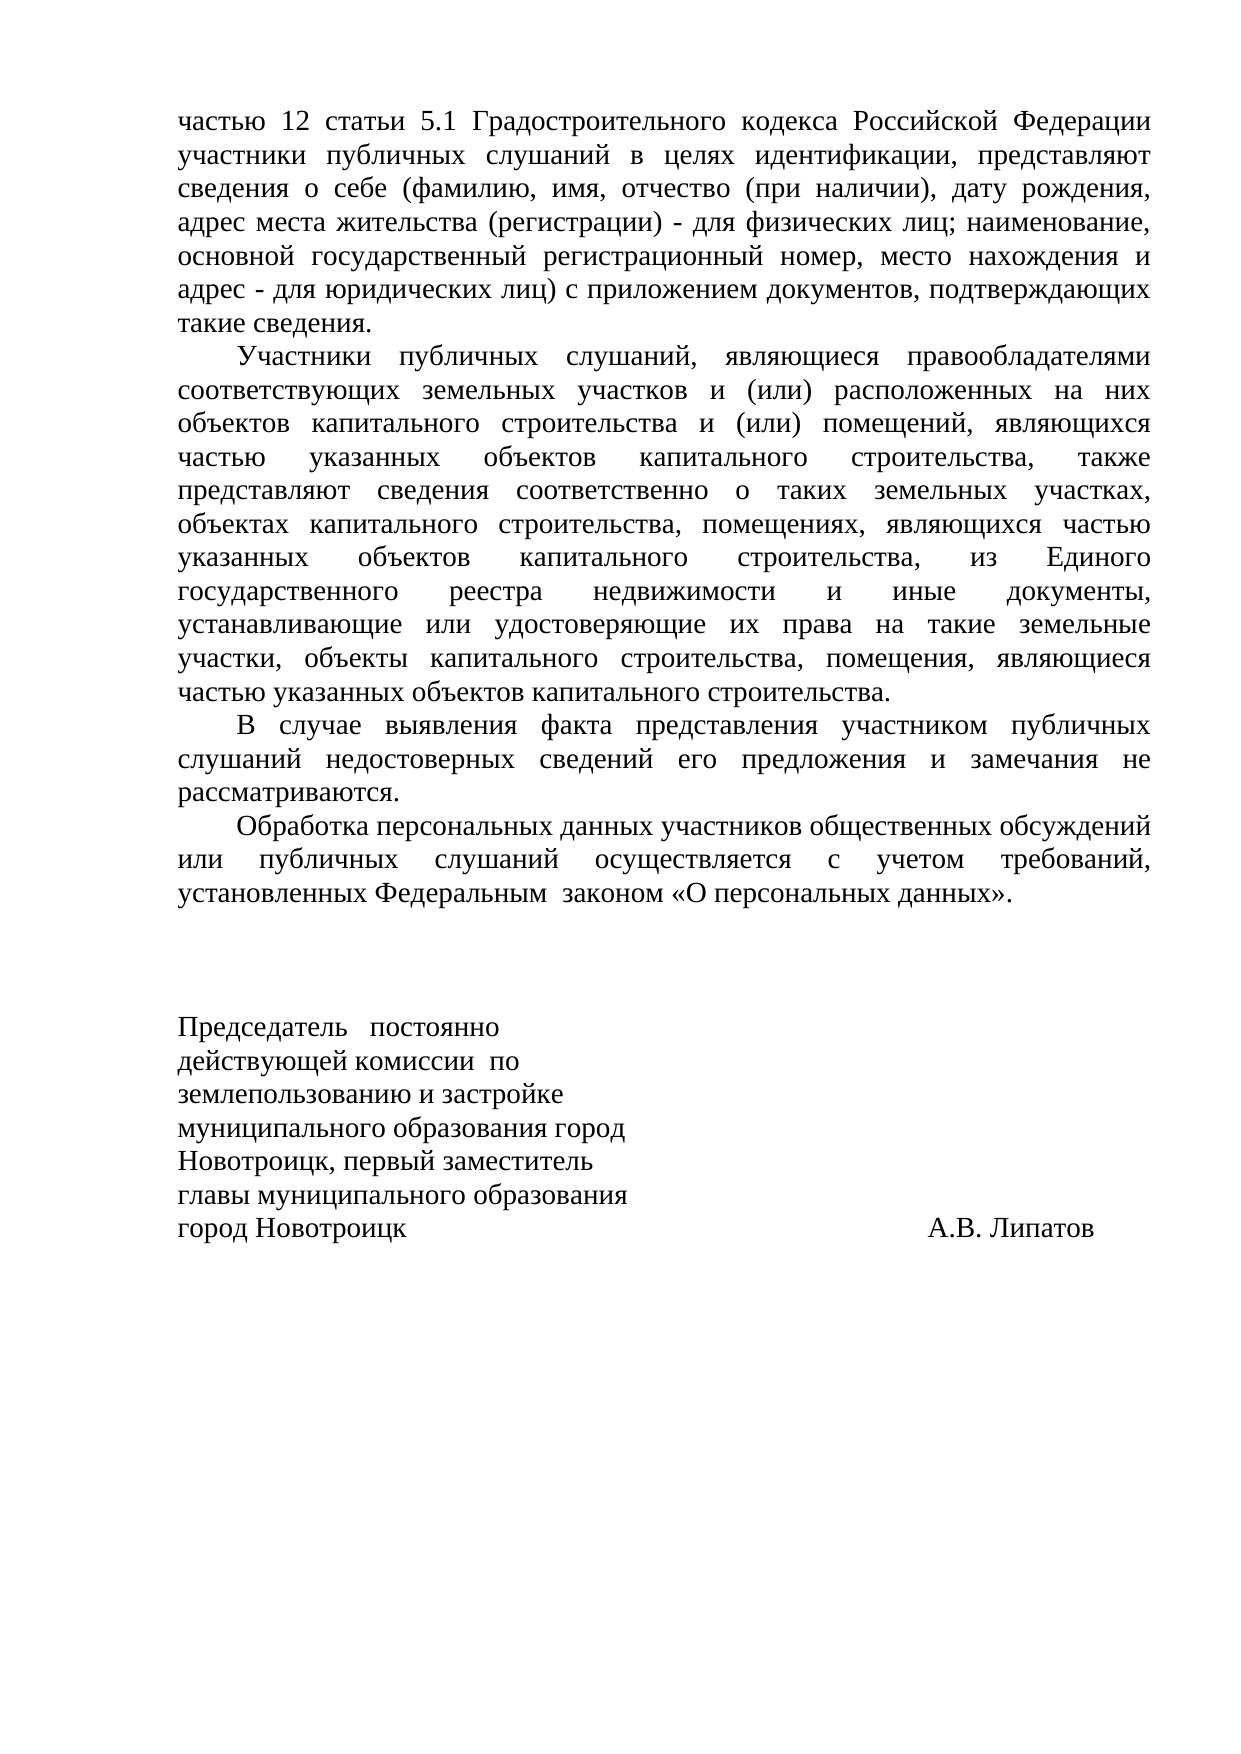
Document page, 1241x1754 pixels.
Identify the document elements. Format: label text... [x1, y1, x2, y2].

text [177, 103, 1152, 338]
text Председатель постоянно действующей комиссии по землепользованию и застройке муниципального образования город Новотроицк, первый заместитель главы муниципального образования город Новотроицк А.В. Липатов [177, 1009, 655, 1244]
text Участники публичных слушаний, являющиеся правообладателями соответствующих земельных участков и (или) расположенных на них объектов капитального строительства и (или) помещений, являющихся частью указанных объектов капитального строительства, также представляют сведения соответственно о таких земельных участках, объектах капитального строительства, помещениях, являющихся частью указанных объектов капитального строительства, из Единого государственного реестра недвижимости и иные документы, устанавливающие или удостоверяющие их права на такие земельные участки, объекты капитального строительства, помещения, являющиеся частью указанных объектов капитального строительства. [177, 338, 1152, 707]
text В случае выявления факта представления участником публичных слушаний недостоверных сведений его предложения и замечания не рассматриваются. [177, 707, 1152, 808]
text Обработка персональных данных участников общественных обсуждений или публичных слушаний осуществляется с учетом требований, установленных Федеральным законом «О персональных данных». [177, 808, 1152, 908]
